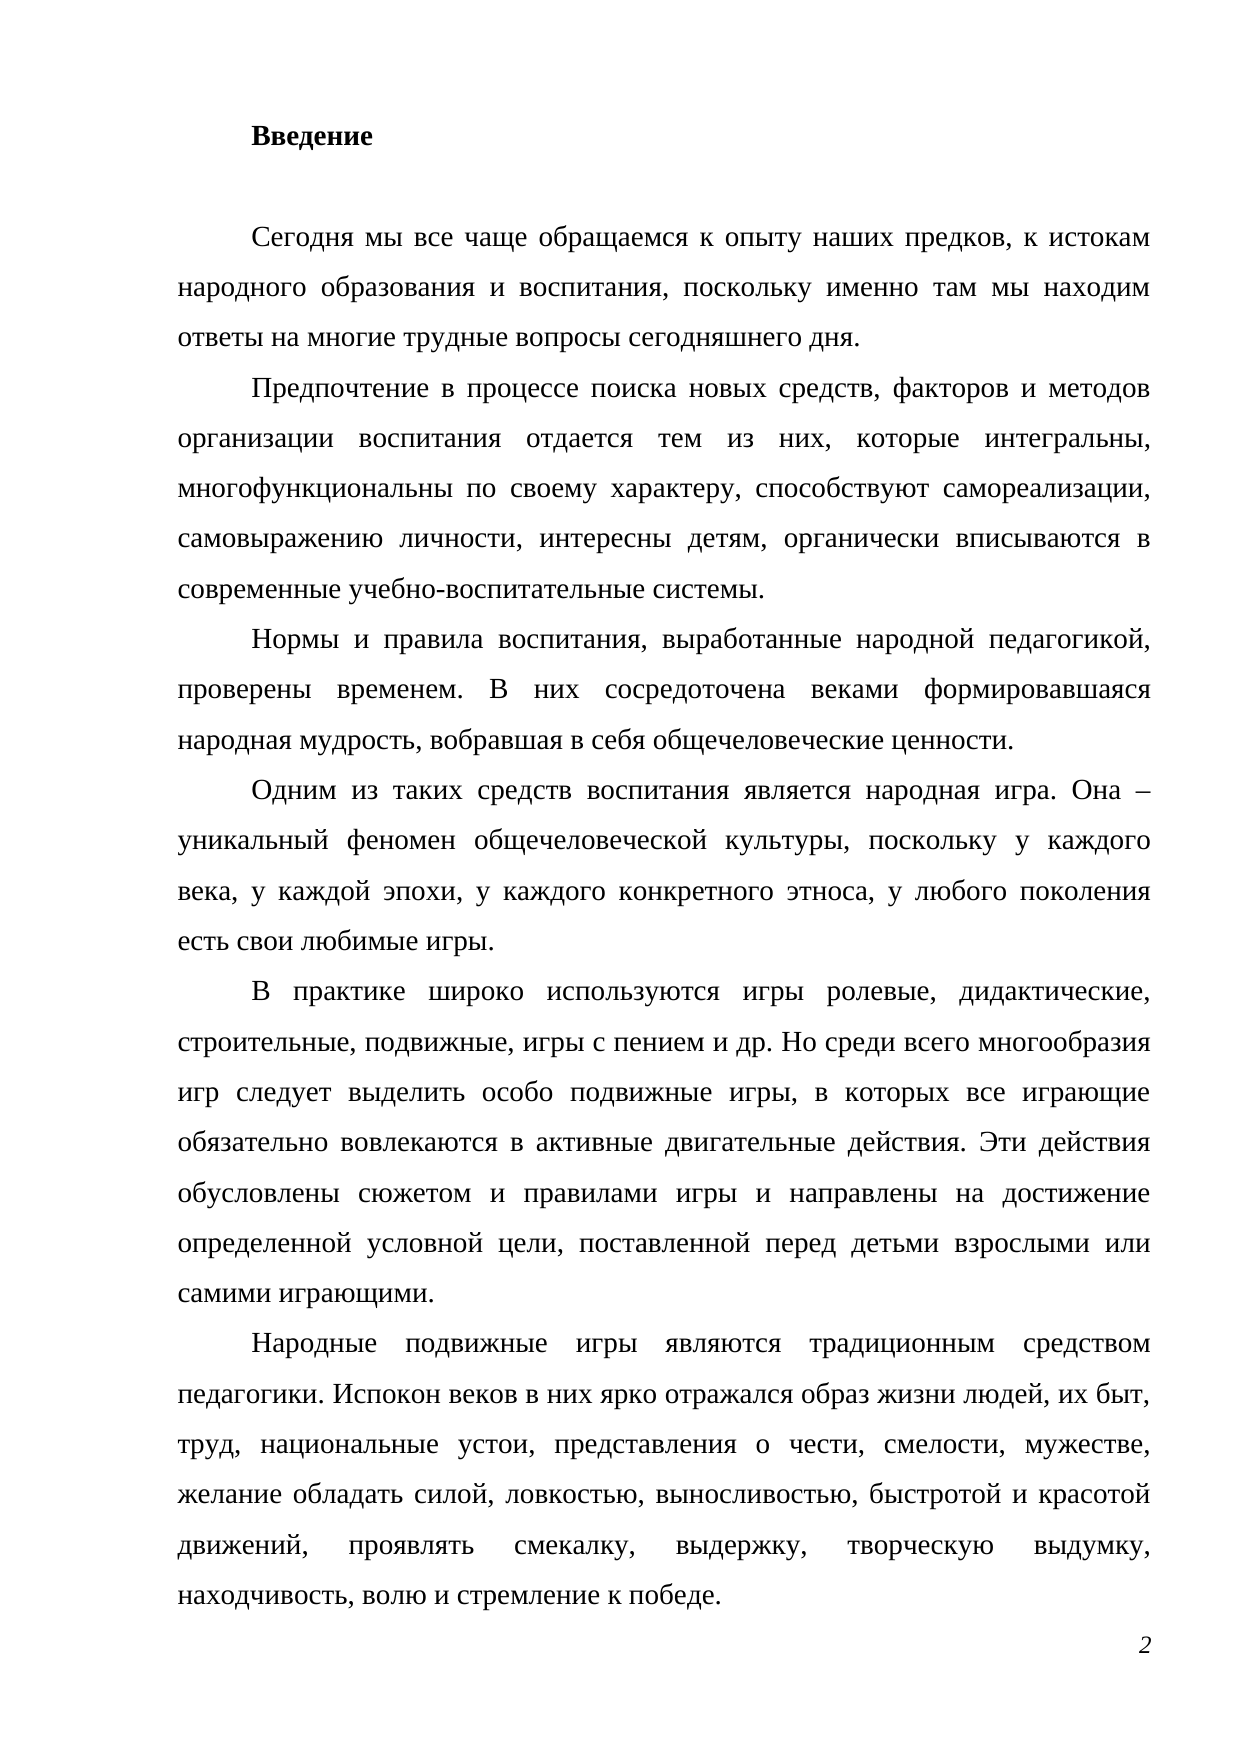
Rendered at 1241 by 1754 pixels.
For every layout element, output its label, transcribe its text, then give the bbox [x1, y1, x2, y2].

text Сегодня мы все чаще обращаемся к опыту наших предков, к истокам народного образования и воспитания, поскольку именно там мы находим ответы на многие трудные вопросы сегодняшнего дня. [177, 219, 1152, 353]
text В практике широко используются игры ролевые, дидактические, строительные, подвижные, игры с пением и др. Но среди всего многообразия игр следует выделить особо подвижные игры, в которых все играющие обязательно вовлекаются в активные двигательные действия. Эти действия обусловлены сюжетом и правилами игры и направлены на достижение определенной условной цели, поставленной перед детьми взрослыми или самими играющими. [177, 973, 1152, 1309]
text Нормы и правила воспитания, выработанные народной педагогикой, проверены временем. В них сосредоточена веками формировавшаяся народная мудрость, вобравшая в себя общечеловеческие ценности. [177, 621, 1152, 755]
text Предпочтение в процессе поиска новых средств, факторов и методов организации воспитания отдается тем из них, которые интегральны, многофункциональны по своему характеру, способствуют самореализации, самовыражению личности, интересны детям, органически вписываются в современные учебно-воспитательные системы. [177, 370, 1152, 604]
text Одним из таких средств воспитания является народная игра. Она – уникальный феномен общечеловеческой культуры, поскольку у каждого века, у каждой эпохи, у каждого конкретного этноса, у любого поколения есть свои любимые игры. [177, 772, 1152, 957]
text Народные подвижные игры являются традиционным средством педагогики. Испокон веков в них ярко отражался образ жизни людей, их быт, труд, национальные устои, представления о чести, смелости, мужестве, желание обладать силой, ловкостью, выносливостью, быстротой и красотой движений, проявлять смекалку, выдержку, творческую выдумку, находчивость, волю и стремление к победе. [177, 1326, 1152, 1611]
subtitle Введение [177, 118, 1152, 152]
